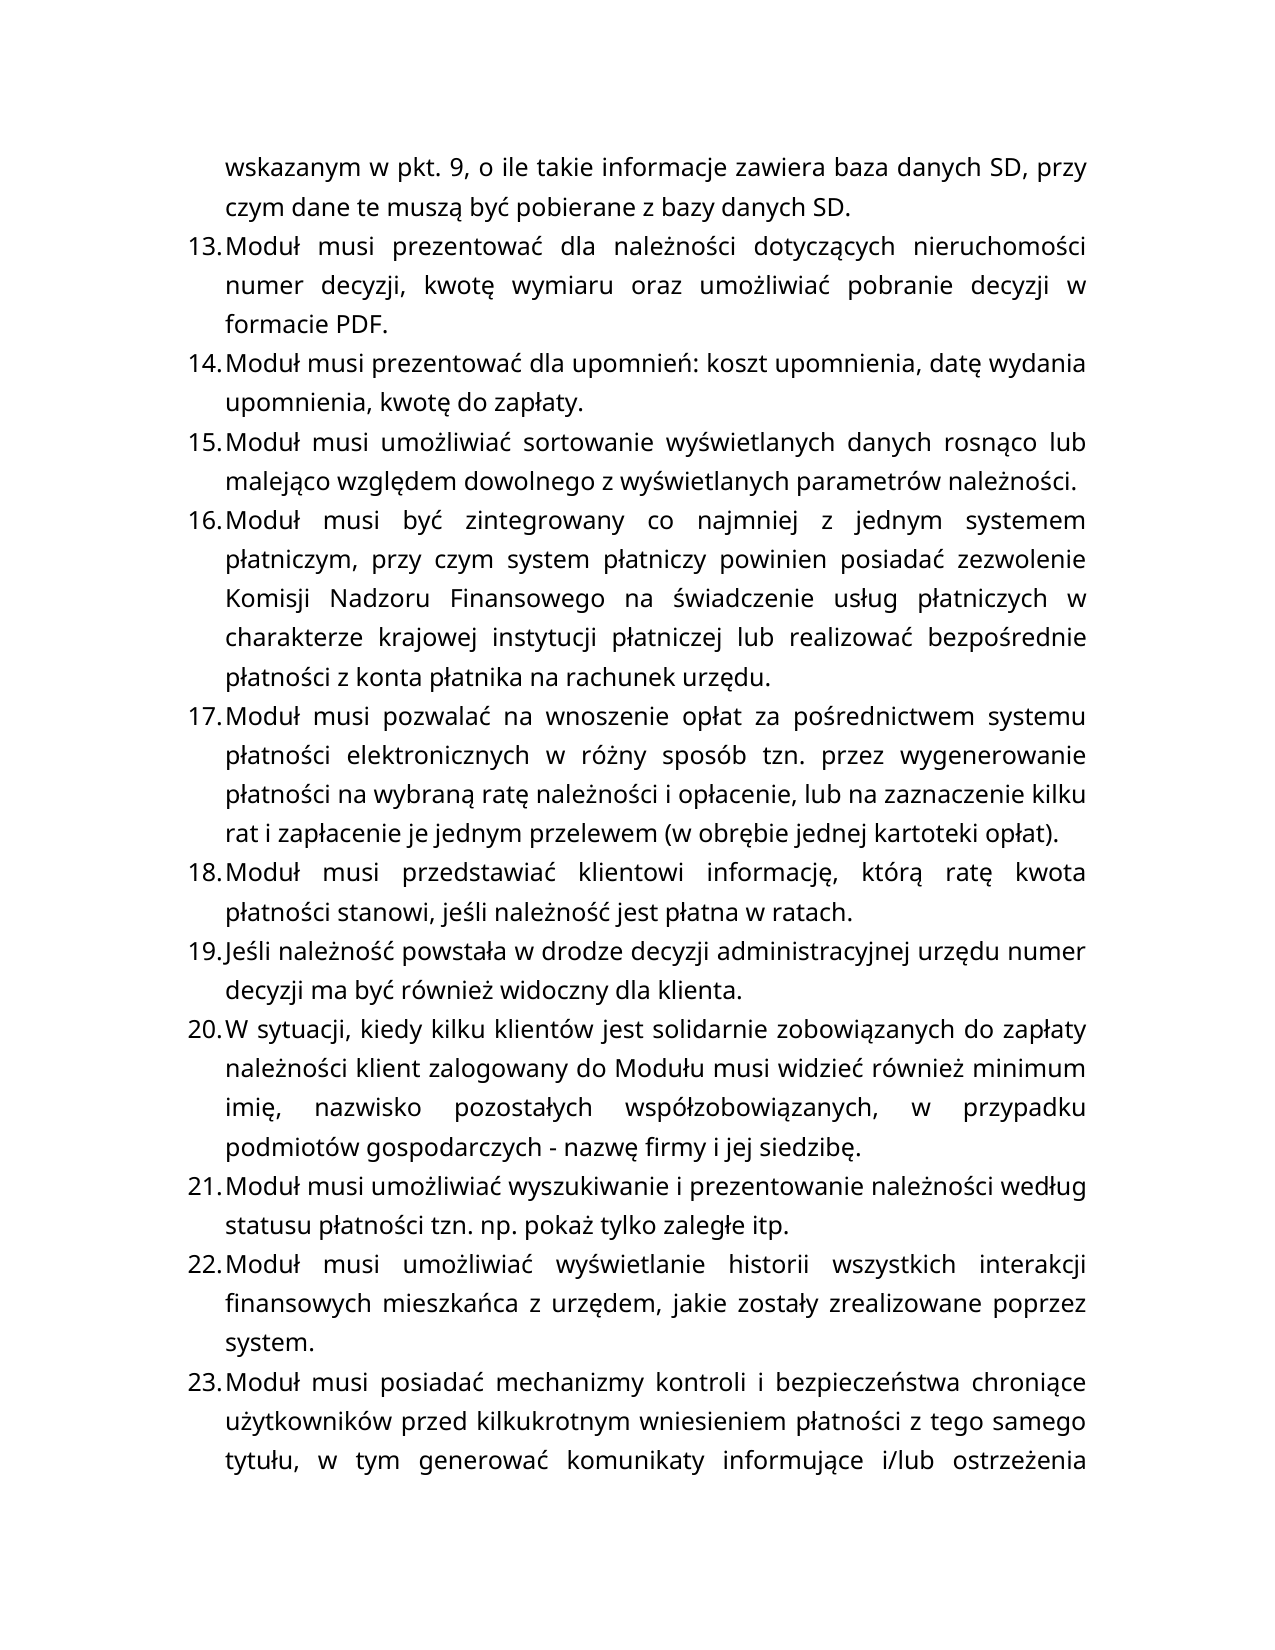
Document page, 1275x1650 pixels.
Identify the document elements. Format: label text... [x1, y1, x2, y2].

list Moduł musi prezentować dla należności dotyczących nieruchomości numer decyzji, kwotę wymiaru oraz umożliwiać pobranie decyzji w formacie PDF. [187, 228, 1087, 341]
list Jeśli należność powstała w drodze decyzji administracyjnej urzędu numer decyzji ma być również widoczny dla klienta. [187, 933, 1087, 1007]
list Moduł musi pozwalać na wnoszenie opłat za pośrednictwem systemu płatności elektronicznych w różny sposób tzn. przez wygenerowanie płatności na wybraną ratę należności i opłacenie, lub na zaznaczenie kilku rat i zapłacenie je jednym przelewem (w obrębie jednej kartoteki opłat). [187, 698, 1087, 850]
list Moduł musi przedstawiać klientowi informację, którą ratę kwota płatności stanowi, jeśli należność jest płatna w ratach. [187, 855, 1087, 928]
list Moduł musi umożliwiać wyświetlanie historii wszystkich interakcji finansowych mieszkańca z urzędem, jakie zostały zrealizowane poprzez system. [187, 1247, 1087, 1359]
list Moduł musi być zintegrowany co najmniej z jednym systemem płatniczym, przy czym system płatniczy powinien posiadać zezwolenie Komisji Nadzoru Finansowego na świadczenie usług płatniczych w charakterze krajowej instytucji płatniczej lub realizować bezpośrednie płatności z konta płatnika na rachunek urzędu. [187, 502, 1087, 693]
list Moduł musi umożliwiać wyszukiwanie i prezentowanie należności według statusu płatności tzn. np. pokaż tylko zaległe itp. [187, 1168, 1087, 1242]
list W sytuacji, kiedy kilku klientów jest solidarnie zobowiązanych do zapłaty należności klient zalogowany do Modułu musi widzieć również minimum imię, nazwisko pozostałych współzobowiązanych, w przypadku podmiotów gospodarczych - nazwę firmy i jej siedzibę. [187, 1012, 1087, 1163]
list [187, 150, 1087, 223]
list Moduł musi prezentować dla upomnień: koszt upomnienia, datę wydania upomnienia, kwotę do zapłaty. [187, 346, 1087, 419]
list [187, 1364, 1087, 1477]
list Moduł musi umożliwiać sortowanie wyświetlanych danych rosnąco lub malejąco względem dowolnego z wyświetlanych parametrów należności. [187, 424, 1087, 497]
